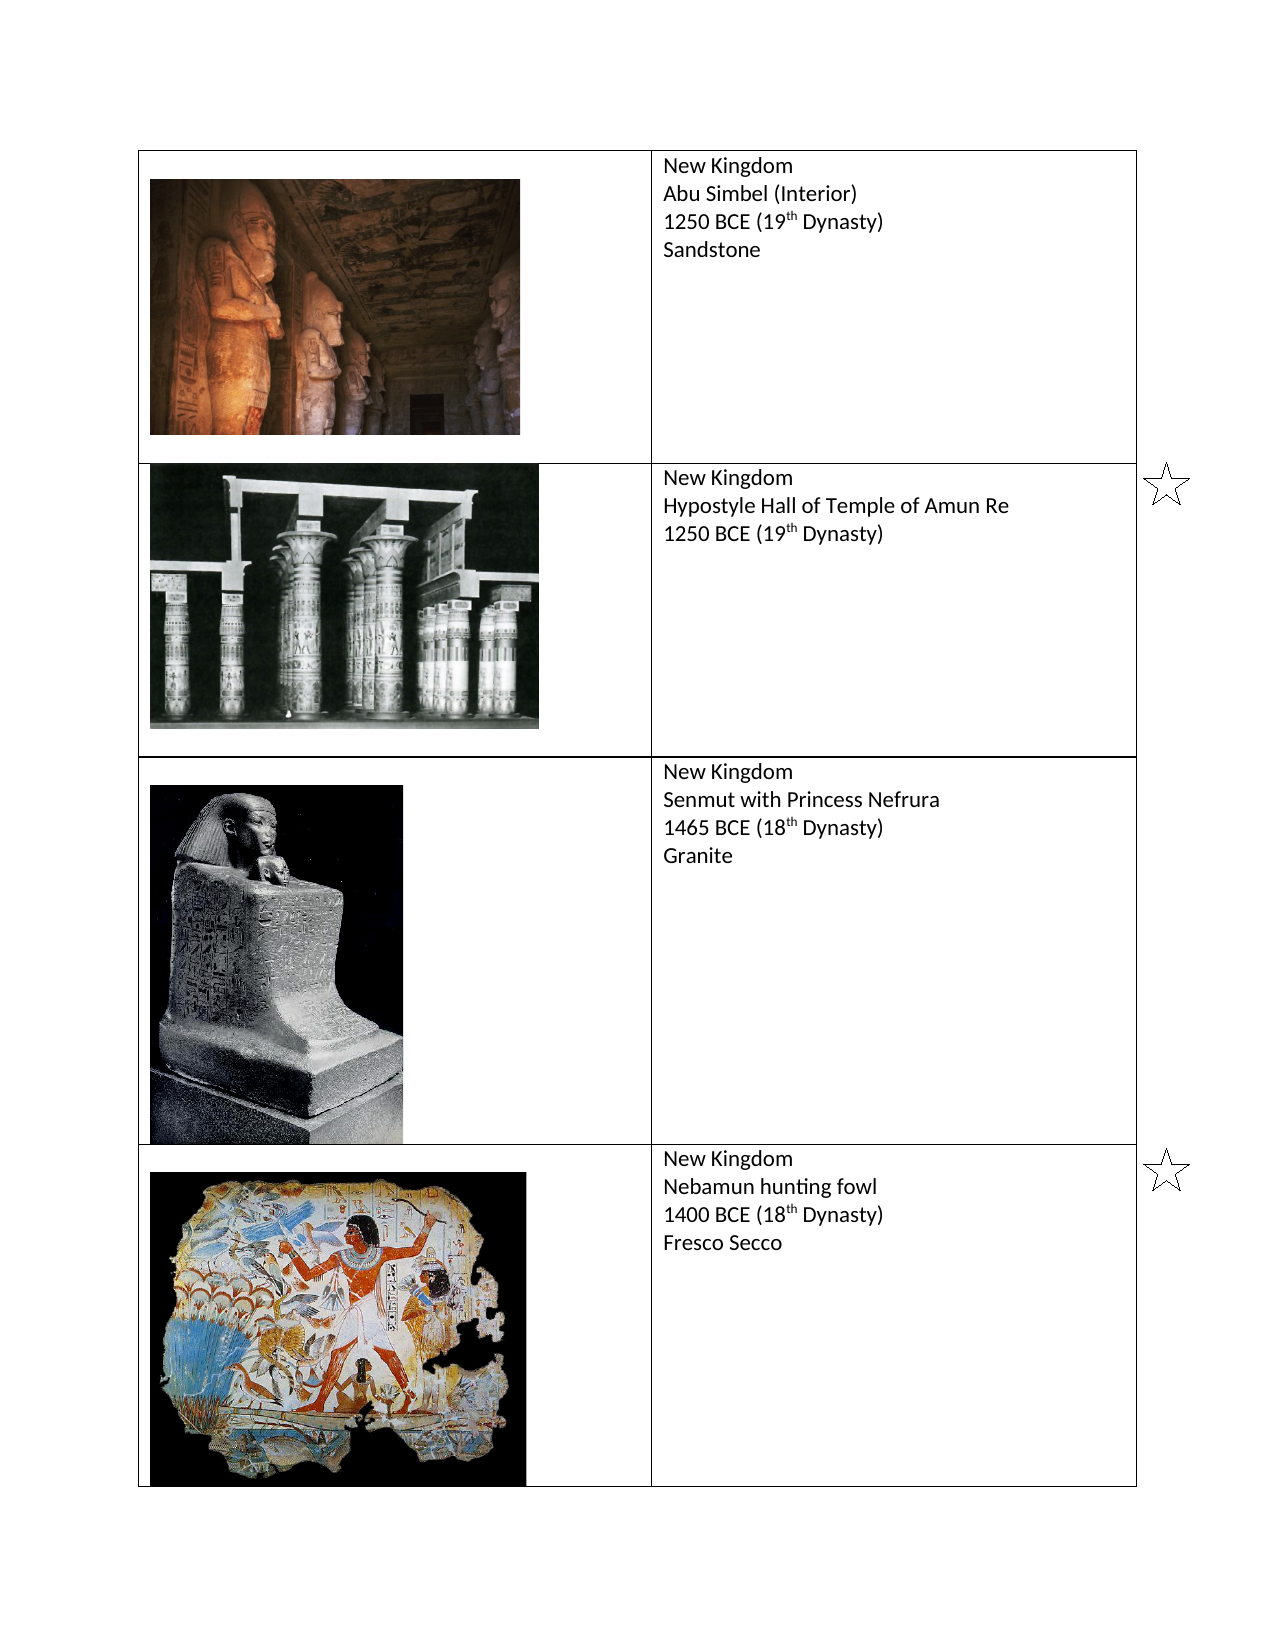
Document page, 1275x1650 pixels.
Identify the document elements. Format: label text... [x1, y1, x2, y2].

picture [150, 1172, 527, 1486]
picture [150, 463, 539, 729]
table_cell [139, 758, 651, 1143]
table_cell New Kingdom Hypostyle Hall of Temple of Amun Re 1250 BCE (19th Dynasty) [652, 464, 1136, 756]
table_cell [139, 151, 651, 462]
table_cell New Kingdom Nebamun hunting fowl 1400 BCE (18th Dynasty) Fresco Secco [652, 1145, 1136, 1486]
table_cell [139, 1145, 651, 1486]
picture [150, 179, 521, 435]
table_cell New Kingdom Senmut with Princess Nefrura 1465 BCE (18th Dynasty) Granite [652, 758, 1136, 1143]
table_cell New Kingdom Abu Simbel (Interior) 1250 BCE (19th Dynasty) Sandstone [652, 151, 1136, 462]
table_cell [139, 464, 651, 756]
picture [150, 785, 404, 1144]
